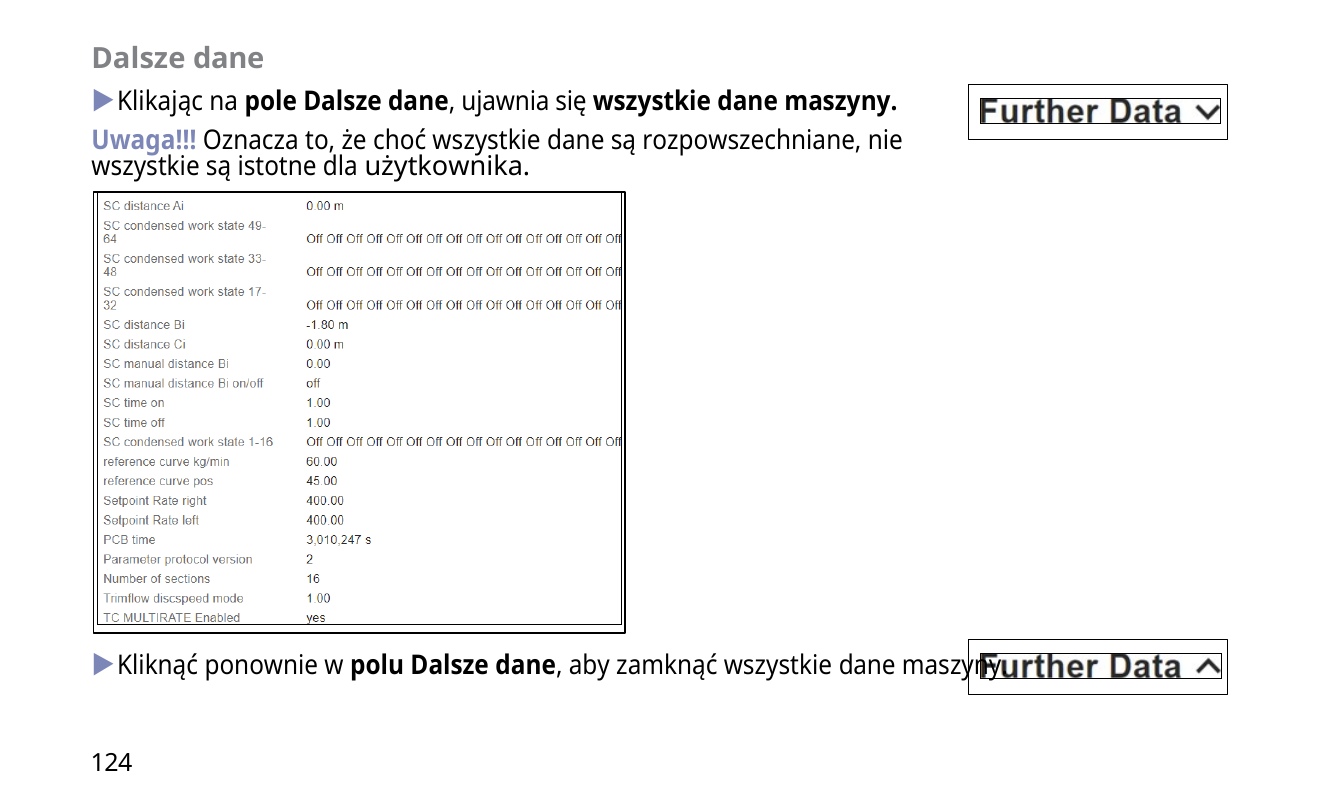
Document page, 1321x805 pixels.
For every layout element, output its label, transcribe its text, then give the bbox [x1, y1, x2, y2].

text Uwaga!!! Oznacza to, że choć wszystkie dane są rozpowszechniane, nie wszystkie są istotne dla użytkownika. [91, 126, 973, 184]
list Kliknąć ponownie w polu Dalsze dane, aby zamknąć wszystkie dane maszyny. [91, 202, 1258, 682]
list Klikając na pole Dalsze dane, ujawnia się wszystkie dane maszyny. [91, 82, 1258, 118]
picture [98, 193, 621, 202]
subtitle Dalsze dane [91, 37, 1258, 77]
picture [981, 118, 1220, 123]
